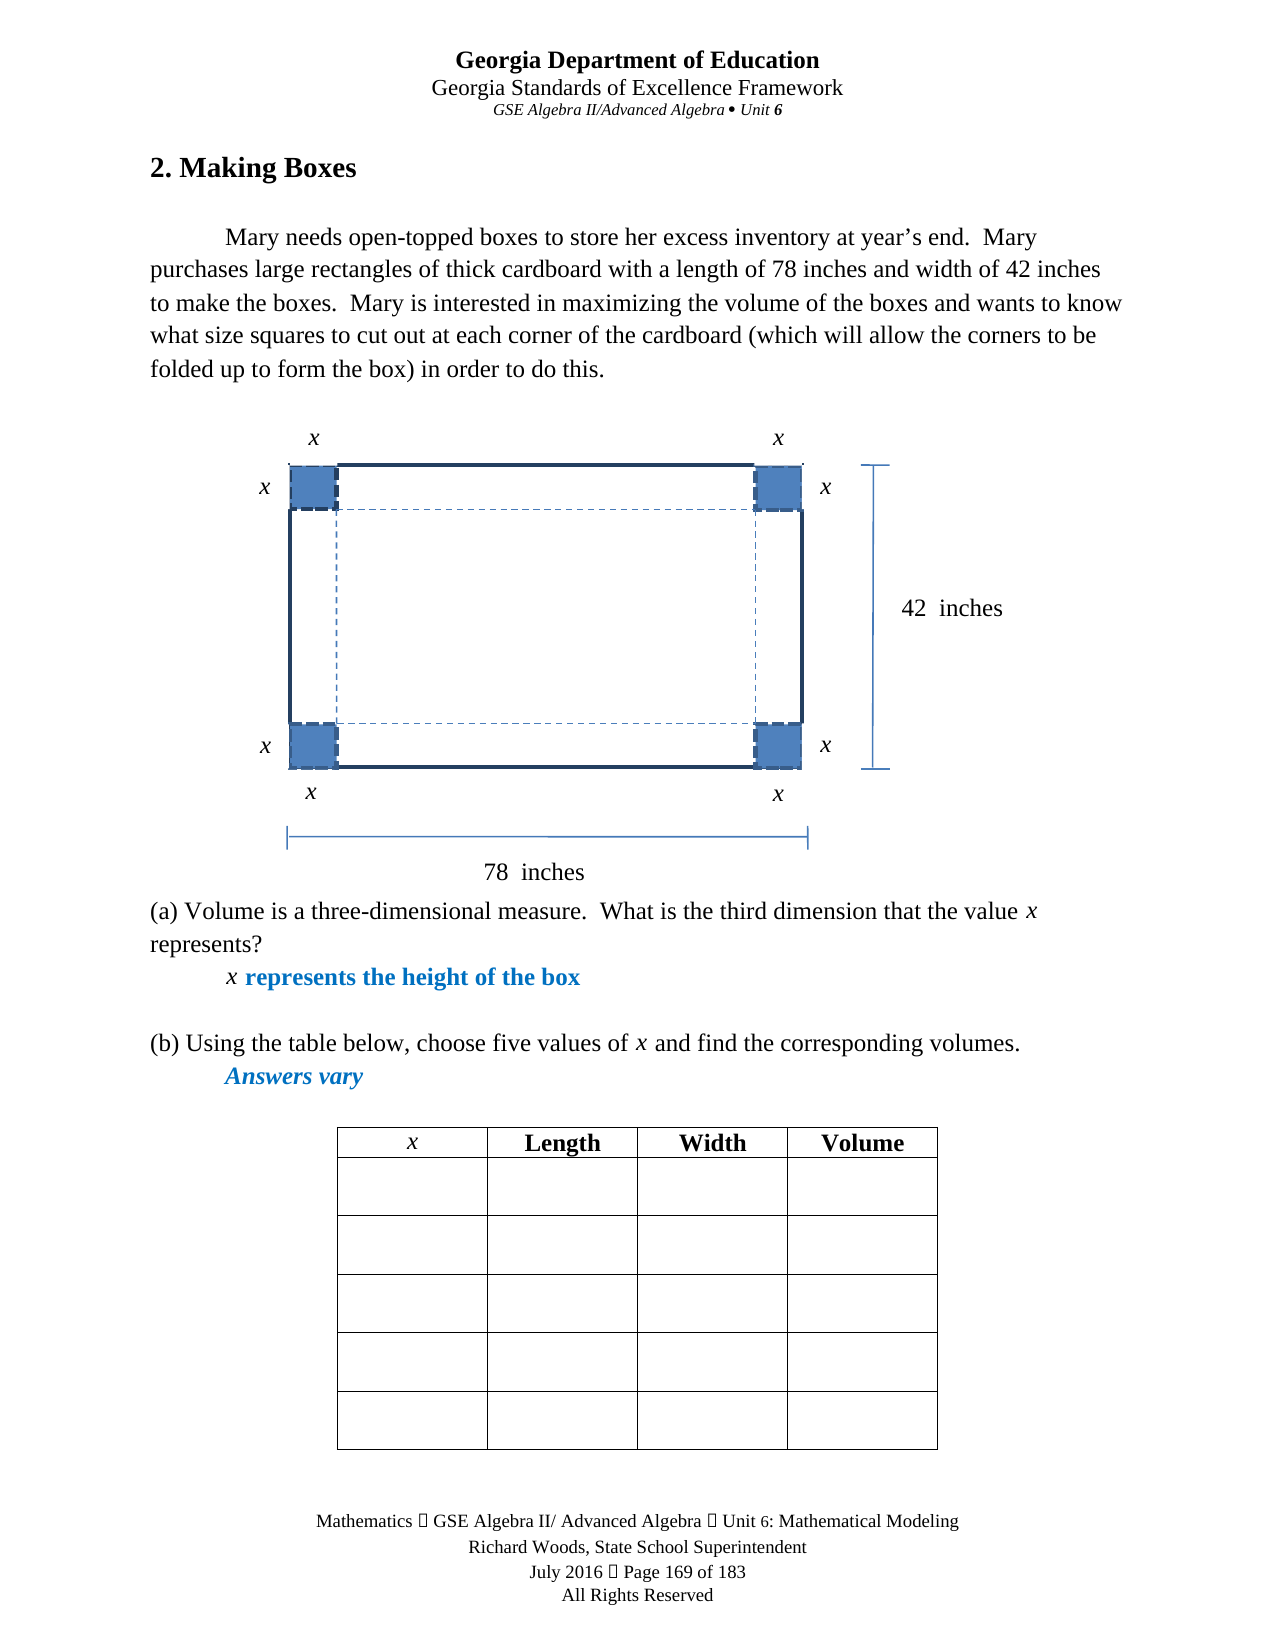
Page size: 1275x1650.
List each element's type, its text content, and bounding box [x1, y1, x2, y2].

text Answers vary [150, 1061, 1125, 1089]
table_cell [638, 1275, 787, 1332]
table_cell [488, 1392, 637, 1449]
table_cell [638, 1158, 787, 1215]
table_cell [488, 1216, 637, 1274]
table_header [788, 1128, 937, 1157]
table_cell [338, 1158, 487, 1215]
text 2. Making Boxes [150, 150, 1125, 183]
text (b) Using the table below, choose five values of and find the corresponding volumes. [150, 1028, 1125, 1057]
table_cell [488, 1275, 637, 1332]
text represents the height of the box [150, 962, 1125, 991]
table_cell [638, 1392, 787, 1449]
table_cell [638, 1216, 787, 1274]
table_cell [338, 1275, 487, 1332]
text (a) Volume is a three-dimensional measure. What is the third dimension that the value represents? [150, 896, 1125, 957]
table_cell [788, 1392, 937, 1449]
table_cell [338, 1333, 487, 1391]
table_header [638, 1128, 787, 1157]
text Mary needs open-topped boxes to store her excess inventory at year’s end. Mary purchases large rectangles of thick cardboard with a length of 78 inches and width of 42 inches to make the boxes. Mary is interested in maximizing the volume of the boxes and wants to know what size squares to cut out at each corner of the cardboard (which will allow the corners to be folded up to form the box) in order to do this. [150, 222, 1125, 382]
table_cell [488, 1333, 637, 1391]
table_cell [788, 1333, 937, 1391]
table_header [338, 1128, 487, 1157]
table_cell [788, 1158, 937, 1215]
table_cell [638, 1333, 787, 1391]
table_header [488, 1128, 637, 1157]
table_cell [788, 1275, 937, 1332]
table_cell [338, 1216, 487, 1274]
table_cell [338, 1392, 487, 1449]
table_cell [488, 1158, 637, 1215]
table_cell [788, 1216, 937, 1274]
